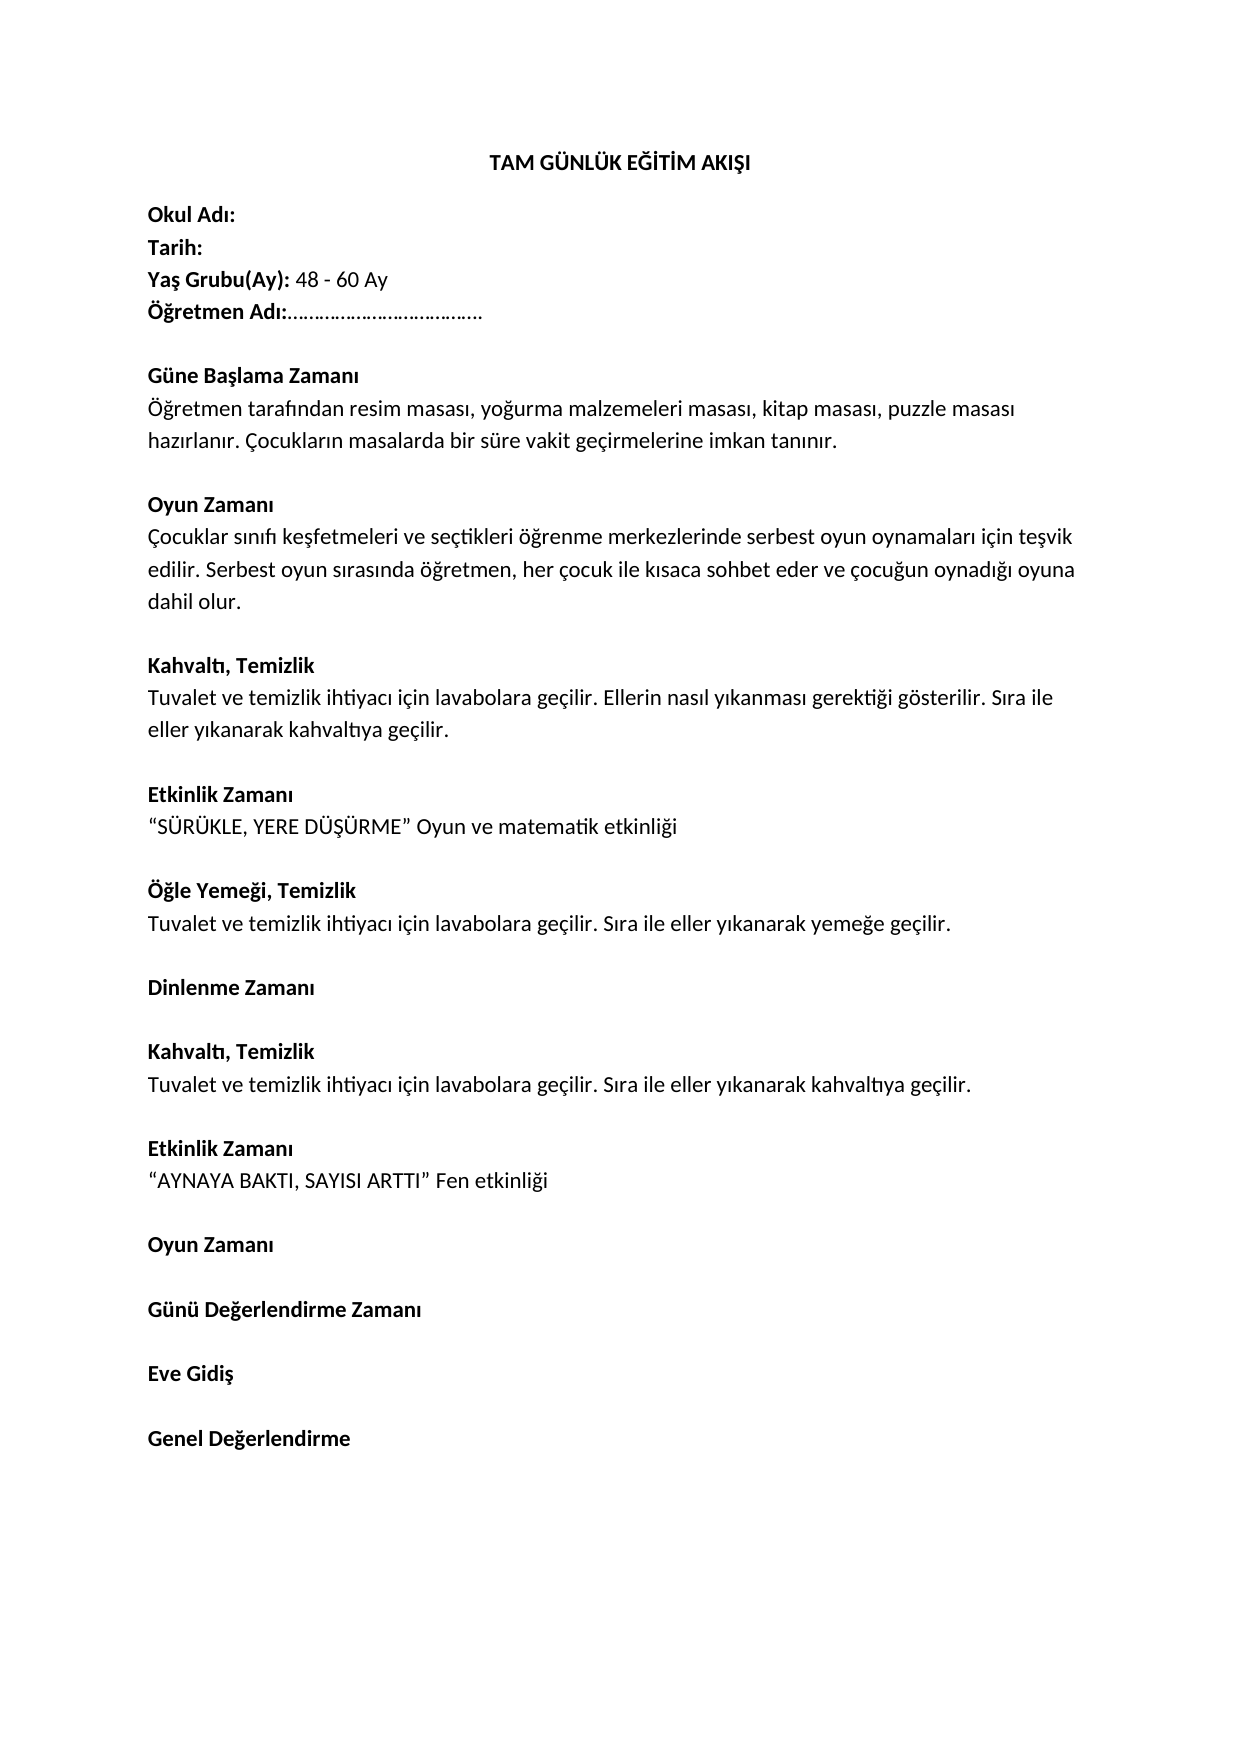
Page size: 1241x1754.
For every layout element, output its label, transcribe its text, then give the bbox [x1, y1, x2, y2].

text Etkinlik Zamanı [148, 1134, 1093, 1162]
text Dinlenme Zamanı [148, 973, 1093, 1001]
text Genel Değerlendirme [148, 1424, 1093, 1452]
text Öğretmen tarafından resim masası, yoğurma malzemeleri masası, kitap masası, puzzle masası hazırlanır. Çocukların masalarda bir süre vakit geçirmelerine imkan tanınır. [148, 394, 1093, 454]
text Kahvaltı, Temizlik [148, 651, 1093, 679]
text “SÜRÜKLE, YERE DÜŞÜRME” Oyun ve matematik etkinliği [148, 812, 1093, 840]
text Tuvalet ve temizlik ihtiyacı için lavabolara geçilir. Sıra ile eller yıkanarak yemeğe geçilir. [148, 909, 1093, 937]
text Öğle Yemeği, Temizlik [148, 877, 1093, 904]
text Okul Adı: [148, 201, 1093, 229]
text Tuvalet ve temizlik ihtiyacı için lavabolara geçilir. Sıra ile eller yıkanarak kahvaltıya geçilir. [148, 1070, 1093, 1098]
text Çocuklar sınıfı keşfetmeleri ve seçtikleri öğrenme merkezlerinde serbest oyun oynamaları için teşvik edilir. Serbest oyun sırasında öğretmen, her çocuk ile kısaca sohbet eder ve çocuğun oynadığı oyuna dahil olur. [148, 522, 1093, 615]
text Günü Değerlendirme Zamanı [148, 1295, 1093, 1323]
text Oyun Zamanı [148, 1231, 1093, 1259]
text Tuvalet ve temizlik ihtiyacı için lavabolara geçilir. Ellerin nasıl yıkanması gerektiği gösterilir. Sıra ile eller yıkanarak kahvaltıya geçilir. [148, 683, 1093, 744]
text Etkinlik Zamanı [148, 780, 1093, 808]
text Yaş Grubu(Ay): 48 - 60 Ay [148, 265, 1093, 293]
text Tarih: [148, 233, 1093, 261]
text Eve Gidiş [148, 1359, 1093, 1387]
text Kahvaltı, Temizlik [148, 1037, 1093, 1066]
text “AYNAYA BAKTI, SAYISI ARTTI” Fen etkinliği [148, 1166, 1093, 1194]
text Güne Başlama Zamanı [148, 362, 1093, 389]
text TAM GÜNLÜK EĞİTİM AKIŞI [148, 148, 1093, 176]
text Oyun Zamanı [148, 490, 1093, 518]
text Öğretmen Adı:………………………………. [148, 297, 1093, 325]
